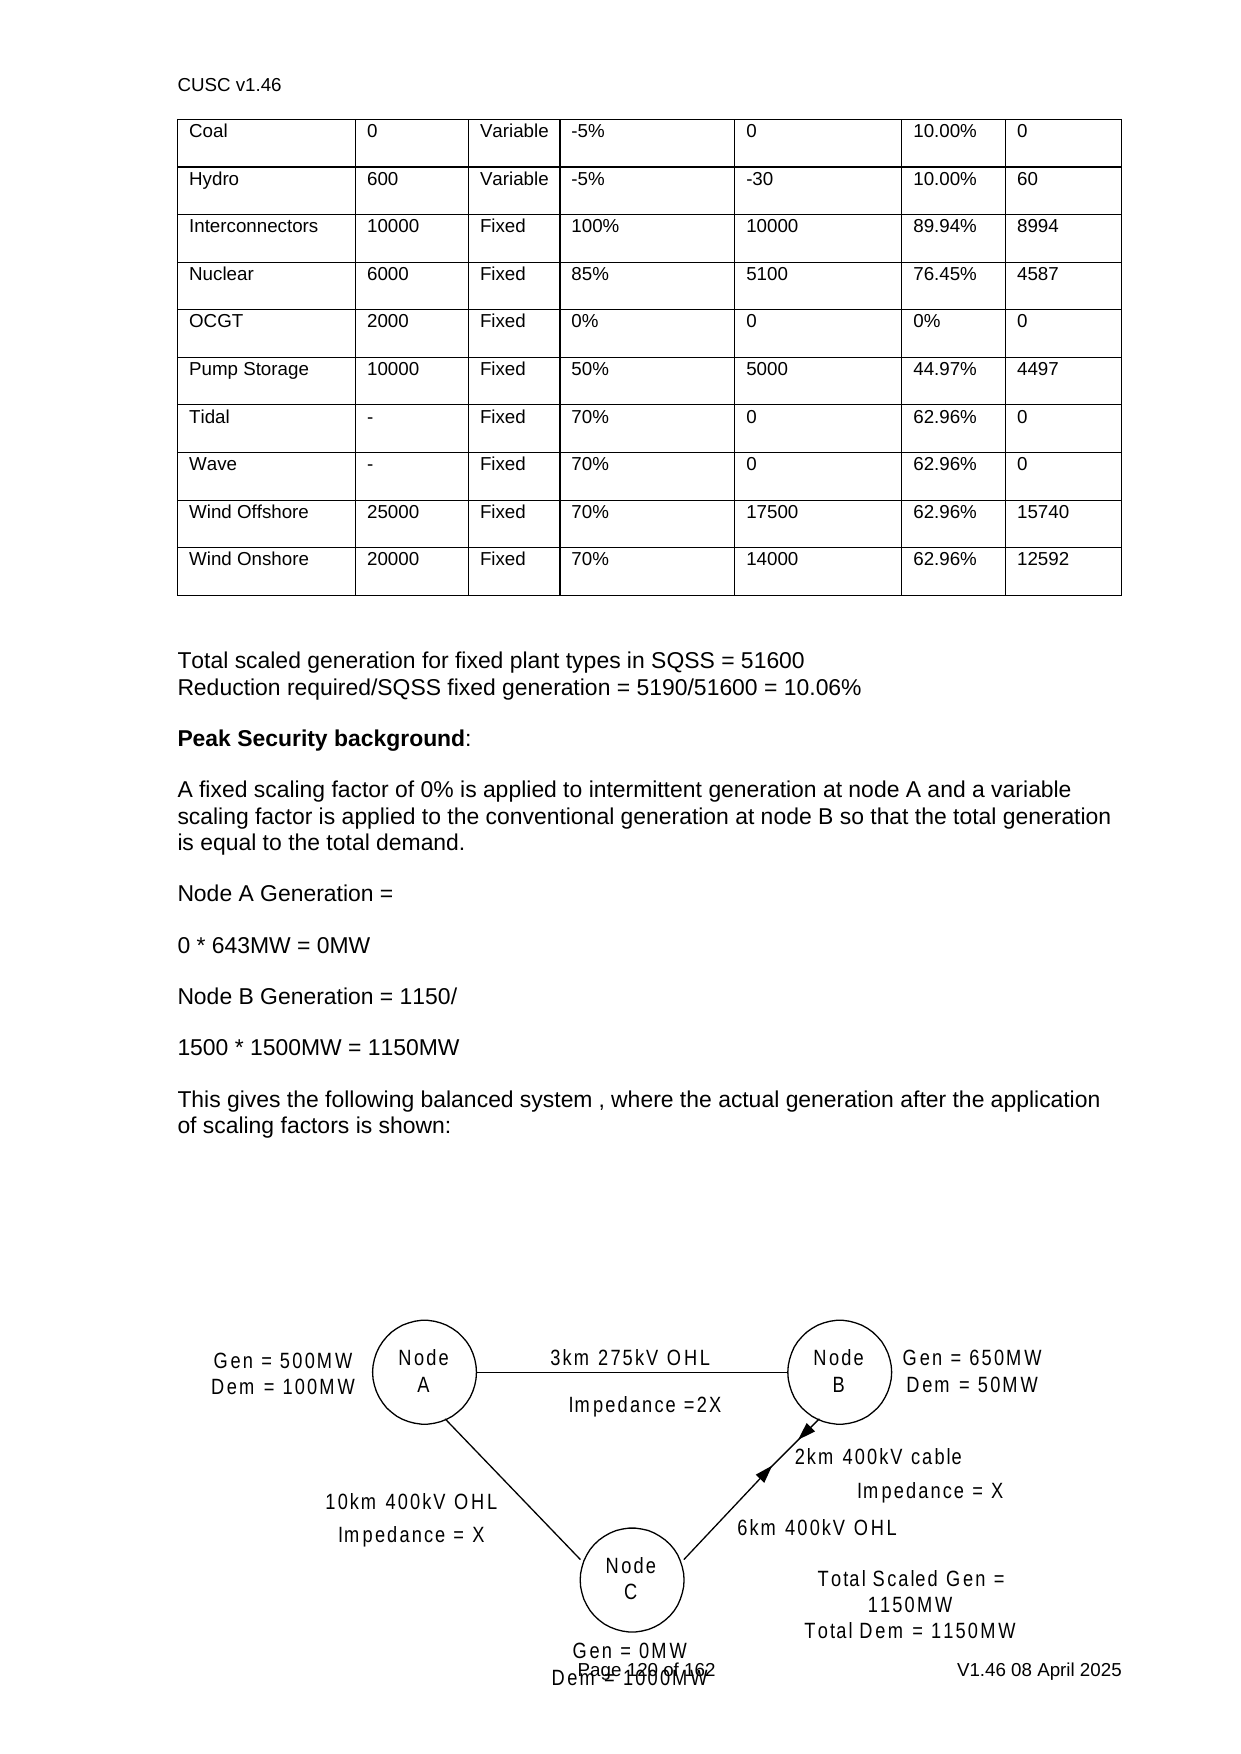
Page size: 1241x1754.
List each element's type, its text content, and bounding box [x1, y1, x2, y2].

table_cell 0 [735, 453, 901, 499]
table_cell 85% [561, 263, 734, 309]
table_cell Variable [469, 168, 559, 214]
table_cell 600 [356, 168, 468, 214]
table_cell 76.45% [902, 263, 1005, 309]
table_cell Hydro [178, 168, 355, 214]
text Total scaled generation for fixed plant types in SQSS = 51600 Reduction required/SQSS fixed generation = 5190/51600 = 10.06% [177, 647, 1121, 700]
table_cell Pump Storage [178, 358, 355, 404]
table_cell Wind Offshore [178, 501, 355, 547]
table_cell 0 [1006, 310, 1121, 357]
table_cell 6000 [356, 263, 468, 309]
table_cell 0% [561, 310, 734, 357]
table_cell OCGT [178, 310, 355, 357]
table_cell Fixed [469, 405, 559, 452]
table_cell 20000 [356, 548, 468, 595]
table_cell 0 [1006, 405, 1121, 452]
table_cell 15740 [1006, 501, 1121, 547]
table_cell 0 [735, 310, 901, 357]
text Peak Security background: [177, 725, 1121, 751]
table_cell 50% [561, 358, 734, 404]
table_cell Fixed [469, 310, 559, 357]
table_cell Coal [178, 120, 355, 166]
table_cell 4587 [1006, 263, 1121, 309]
table_cell - [356, 453, 468, 499]
table_cell 100% [561, 215, 734, 262]
text Node B Generation = 1150/ [177, 983, 1121, 1009]
table_cell 14000 [735, 548, 901, 595]
text 0 * 643MW = 0MW [177, 932, 1121, 958]
table_cell 17500 [735, 501, 901, 547]
table_cell -30 [735, 168, 901, 214]
table_cell 62.96% [902, 405, 1005, 452]
table_cell Variable [469, 120, 559, 166]
table_cell 10.00% [902, 120, 1005, 166]
table_cell Nuclear [178, 263, 355, 309]
table_cell 2000 [356, 310, 468, 357]
table_cell 89.94% [902, 215, 1005, 262]
table_cell 12592 [1006, 548, 1121, 595]
table_cell 4497 [1006, 358, 1121, 404]
table_cell 44.97% [902, 358, 1005, 404]
table_cell 5000 [735, 358, 901, 404]
table_cell 0 [356, 120, 468, 166]
table_cell 62.96% [902, 548, 1005, 595]
table_cell 10000 [356, 358, 468, 404]
table_cell 10.00% [902, 168, 1005, 214]
table_cell 8994 [1006, 215, 1121, 262]
table_cell 10000 [735, 215, 901, 262]
table_cell 70% [561, 548, 734, 595]
text 1500 * 1500MW = 1150MW [177, 1034, 1121, 1061]
table_cell - [356, 405, 468, 452]
table_cell Fixed [469, 263, 559, 309]
table_cell 60 [1006, 168, 1121, 214]
table_cell 0 [1006, 453, 1121, 499]
table_cell 25000 [356, 501, 468, 547]
table_cell Fixed [469, 215, 559, 262]
table_cell -5% [561, 168, 734, 214]
table_cell -5% [561, 120, 734, 166]
text A fixed scaling factor of 0% is applied to intermittent generation at node A and a variable scaling factor is applied to the conventional generation at node B so that the total generation is equal to the total demand. [177, 776, 1121, 855]
table_cell 62.96% [902, 453, 1005, 499]
table_cell Fixed [469, 548, 559, 595]
table_cell Fixed [469, 453, 559, 499]
text Node A Generation = [177, 880, 1121, 907]
table_cell 70% [561, 501, 734, 547]
table_cell 0 [735, 405, 901, 452]
table_cell 0 [1006, 120, 1121, 166]
table_cell 70% [561, 405, 734, 452]
table_cell 10000 [356, 215, 468, 262]
table_cell Tidal [178, 405, 355, 452]
table_cell Fixed [469, 501, 559, 547]
table_cell Interconnectors [178, 215, 355, 262]
table_cell 0% [902, 310, 1005, 357]
table_cell 70% [561, 453, 734, 499]
text This gives the following balanced system , where the actual generation after the application of scaling factors is shown: [177, 1086, 1121, 1138]
table_cell 62.96% [902, 501, 1005, 547]
table_cell Wind Onshore [178, 548, 355, 595]
table_cell Wave [178, 453, 355, 499]
table_cell 5100 [735, 263, 901, 309]
table_cell Fixed [469, 358, 559, 404]
table_cell 0 [735, 120, 901, 166]
